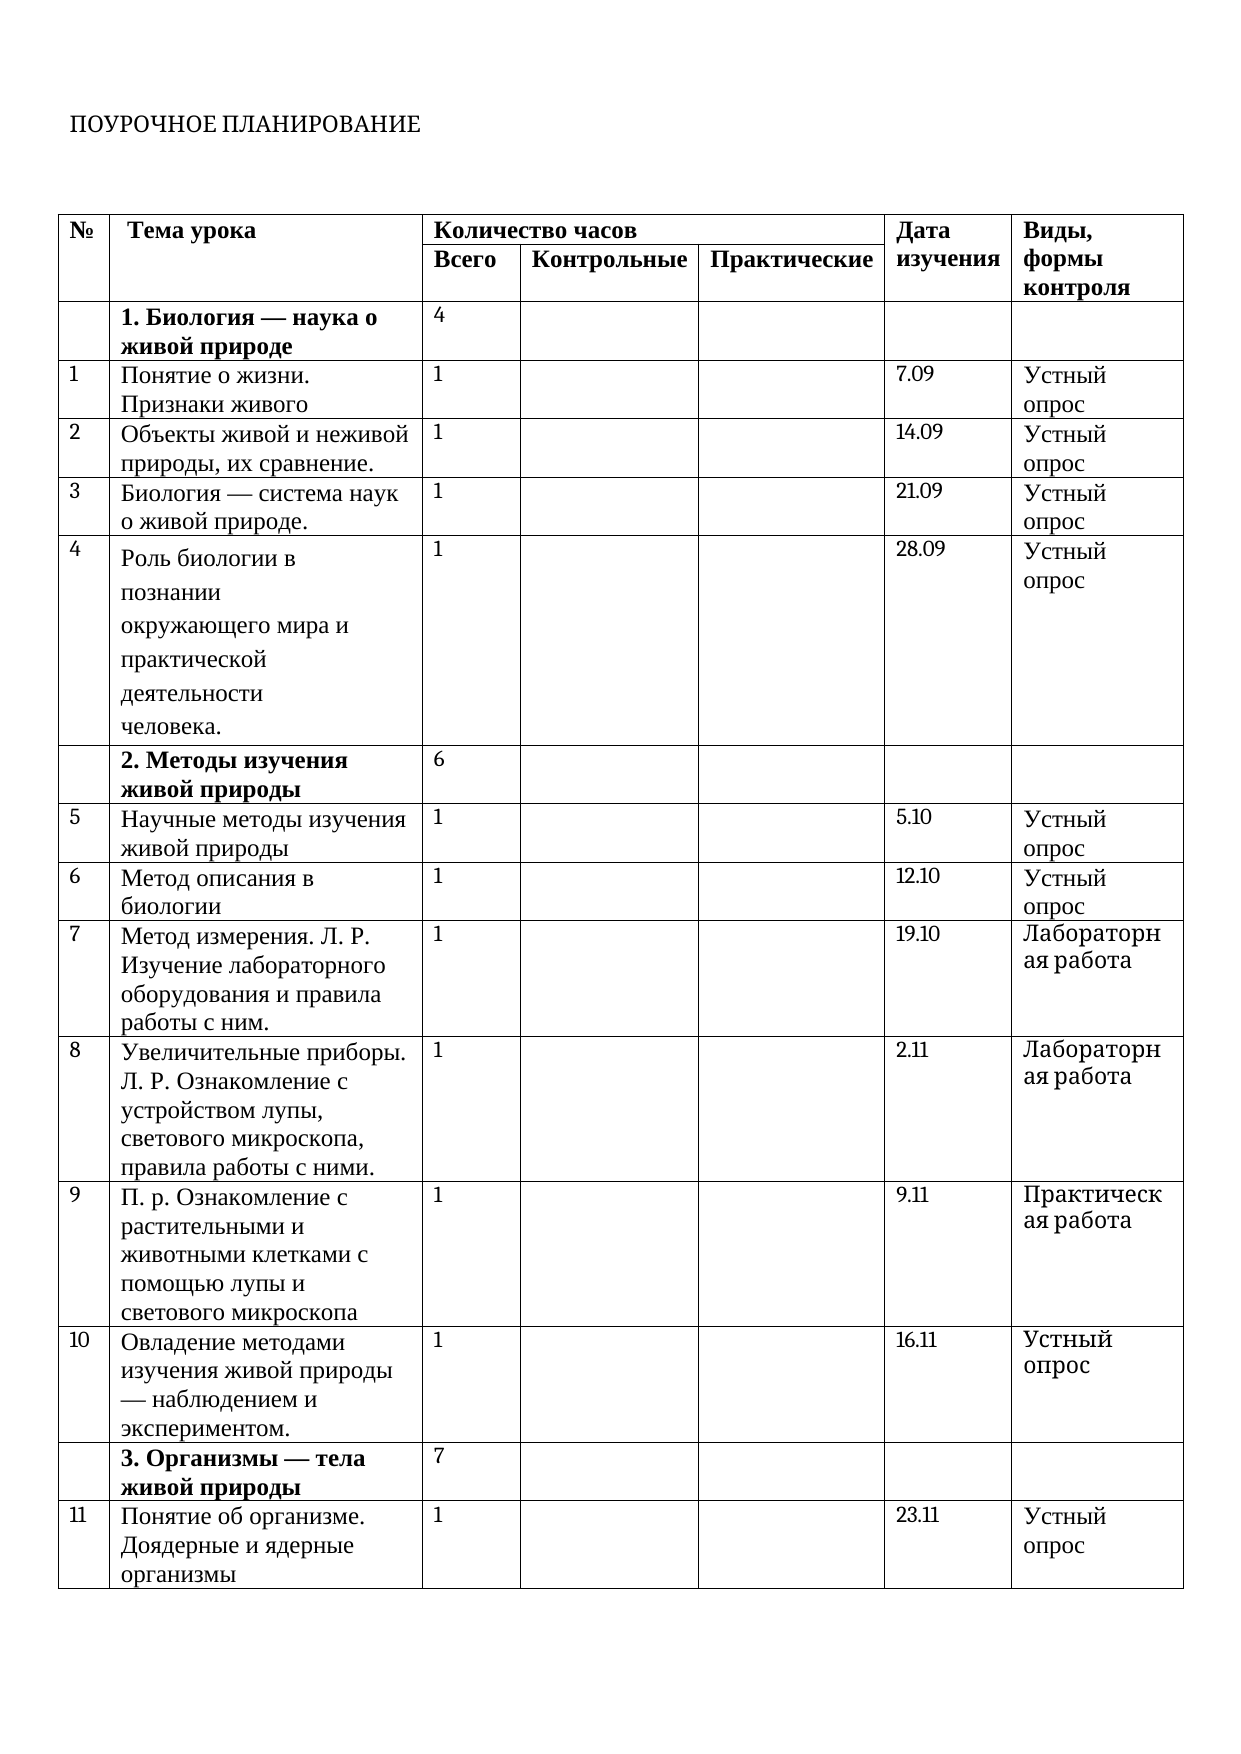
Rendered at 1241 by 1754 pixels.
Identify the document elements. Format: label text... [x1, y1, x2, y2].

table_cell Метод описания в биологии [110, 863, 422, 920]
table_cell [699, 863, 884, 920]
table_cell [521, 746, 698, 803]
table_cell Понятие об организме. Доядерные и ядерные организмы [110, 1501, 422, 1588]
table_cell Контрольные [521, 245, 698, 301]
table_cell Устный опрос [1012, 1501, 1183, 1588]
table_cell [521, 921, 698, 1036]
table_cell 5.10 [885, 804, 1011, 862]
table_cell 2.11 [885, 1037, 1011, 1181]
table_cell [699, 419, 884, 477]
table_cell [521, 863, 698, 920]
table_cell [521, 1182, 698, 1326]
table_cell [885, 1443, 1011, 1500]
table_cell 9 [59, 1182, 109, 1326]
table_cell 3 [59, 478, 109, 535]
table_cell 7.09 [885, 361, 1011, 418]
table_cell [699, 1443, 884, 1500]
table_cell Практическая работа [1012, 1182, 1183, 1326]
table_cell [521, 302, 698, 359]
table_cell Устный опрос [1012, 536, 1183, 744]
table_cell 1 [423, 478, 520, 535]
table_cell Биология — система наук о живой природе. [110, 478, 422, 535]
table_cell [521, 536, 698, 744]
table_cell 1 [423, 804, 520, 862]
table_cell 8 [59, 1037, 109, 1181]
table_cell [699, 1037, 884, 1181]
table_cell 11 [59, 1501, 109, 1588]
table_cell Овладение методами изучения живой природы — наблюдением и экспериментом. [110, 1327, 422, 1442]
table_header № [59, 215, 109, 301]
table_cell [521, 361, 698, 418]
table_cell [59, 746, 109, 803]
table_cell Устный опрос [1012, 863, 1183, 920]
table_cell 4 [59, 536, 109, 744]
table_cell [1012, 1443, 1183, 1500]
table_cell [699, 1327, 884, 1442]
table_cell [699, 536, 884, 744]
table_cell 21.09 [885, 478, 1011, 535]
table_cell [699, 921, 884, 1036]
table_cell Понятие о жизни. Признаки живого [110, 361, 422, 418]
table_cell [699, 361, 884, 418]
table_cell 2. Методы изучения живой природы [110, 746, 422, 803]
table_cell 1. Биология — наука о живой природе [110, 302, 422, 359]
table_header Дата изучения [885, 215, 1011, 301]
table_cell 6 [59, 863, 109, 920]
table_cell 1 [423, 1182, 520, 1326]
table_cell [521, 1037, 698, 1181]
table_cell 6 [423, 746, 520, 803]
table_cell [885, 746, 1011, 803]
table_cell 1 [423, 1327, 520, 1442]
table_cell 2 [59, 419, 109, 477]
table_cell [885, 302, 1011, 359]
table_cell Устный опрос [1012, 419, 1183, 477]
table_cell [699, 478, 884, 535]
table_cell Увеличительные приборы. Л. Р. Ознакомление с устройством лупы, светового микроскопа, правила работы с ними. [110, 1037, 422, 1181]
table_cell 1 [59, 361, 109, 418]
table_cell 3. Организмы — тела живой природы [110, 1443, 422, 1500]
table_cell Устный опрос [1012, 361, 1183, 418]
table_header Количество часов [423, 215, 884, 243]
table_cell [699, 1501, 884, 1588]
table_cell Устный опрос [1012, 804, 1183, 862]
table_cell 4 [423, 302, 520, 359]
table_cell [521, 804, 698, 862]
table_cell 7 [59, 921, 109, 1036]
table_cell 16.11 [885, 1327, 1011, 1442]
table_cell 5 [59, 804, 109, 862]
table_cell [521, 1501, 698, 1588]
table_cell Лабораторная работа [1012, 1037, 1183, 1181]
table_cell Всего [423, 245, 520, 301]
table_cell [1012, 746, 1183, 803]
table_cell [59, 302, 109, 359]
table_cell 12.10 [885, 863, 1011, 920]
table_cell [699, 302, 884, 359]
table_cell [521, 1443, 698, 1500]
table_cell 1 [423, 536, 520, 744]
table_cell Роль биологии в познании окружающего мира и практической деятельности человека. [110, 536, 422, 744]
table_cell 7 [423, 1443, 520, 1500]
table_cell 1 [423, 1501, 520, 1588]
table_cell Объекты живой и неживой природы, их сравнение. [110, 419, 422, 477]
table_cell Метод измерения. Л. Р. Изучение лабораторного оборудования и правила работы с ним. [110, 921, 422, 1036]
table_cell Устный опрос [1012, 1327, 1183, 1442]
table_cell [1012, 302, 1183, 359]
table_cell 1 [423, 419, 520, 477]
table_header Тема урока [110, 215, 422, 301]
table_header Виды, формы контроля [1012, 215, 1183, 301]
table_cell 1 [423, 361, 520, 418]
table_cell 28.09 [885, 536, 1011, 744]
table_cell [521, 478, 698, 535]
table_cell 1 [423, 1037, 520, 1181]
table_cell 1 [423, 921, 520, 1036]
table_cell 1 [423, 863, 520, 920]
text ПОУРОЧНОЕ ПЛАНИРОВАНИЕ [69, 112, 1172, 138]
table_cell Научные методы изучения живой природы [110, 804, 422, 862]
table_cell [699, 746, 884, 803]
table_cell [521, 1327, 698, 1442]
table_cell Устный опрос [1012, 478, 1183, 535]
table_cell 19.10 [885, 921, 1011, 1036]
table_cell [59, 1443, 109, 1500]
table_cell 23.11 [885, 1501, 1011, 1588]
table_cell 14.09 [885, 419, 1011, 477]
table_cell Лабораторная работа [1012, 921, 1183, 1036]
table_cell 10 [59, 1327, 109, 1442]
table_cell П. р. Ознакомление с растительными и животными клетками с помощью лупы и светового микроскопа [110, 1182, 422, 1326]
table_cell [699, 804, 884, 862]
table_cell 9.11 [885, 1182, 1011, 1326]
table_cell Практические [699, 245, 884, 301]
table_cell [699, 1182, 884, 1326]
table_cell [521, 419, 698, 477]
